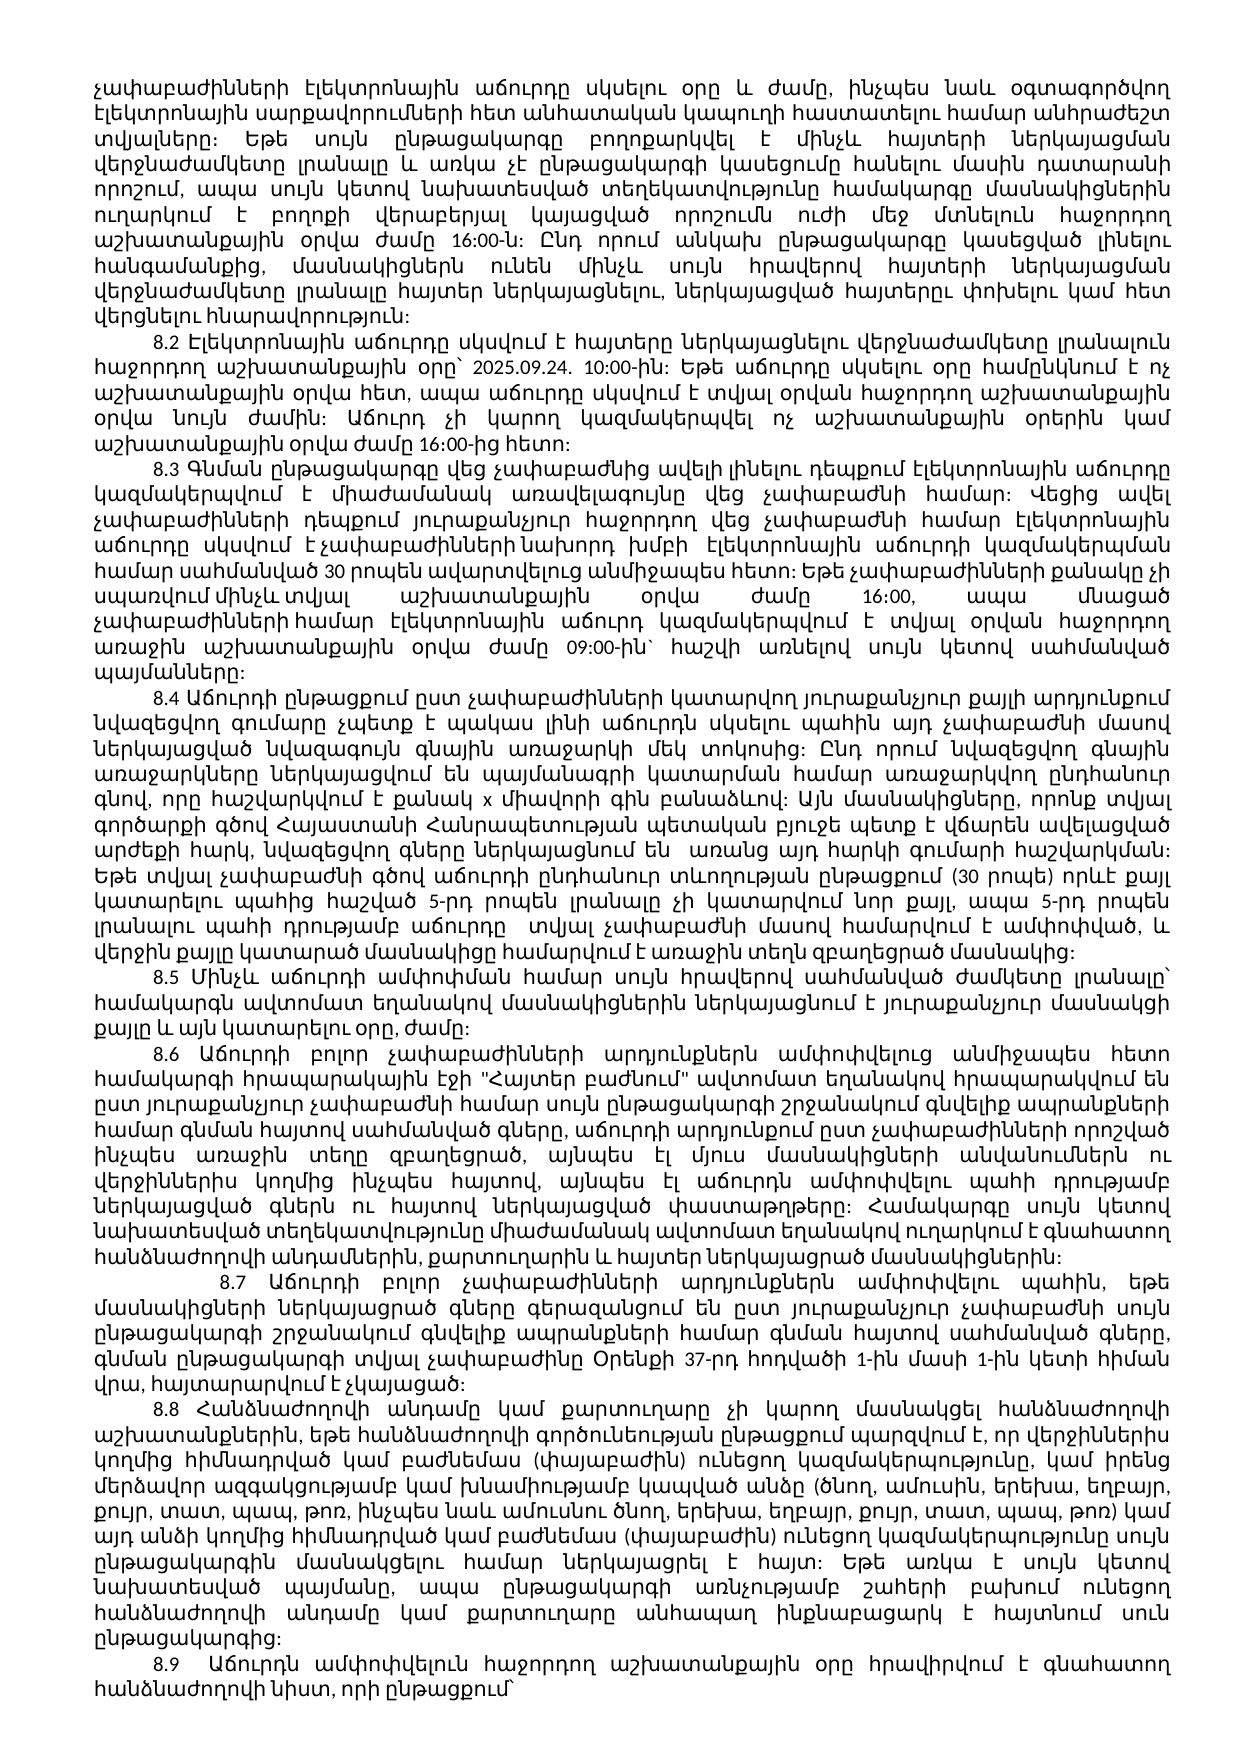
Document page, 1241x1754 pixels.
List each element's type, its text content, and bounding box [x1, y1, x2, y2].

text 8.5 Մինչև աճուրդի ամփոփման համար սույն հրավերով սահմանված ժամկետը լրանալը՝ համակարգն ավտոմատ եղանակով մասնակիցներին ներկայացնում է յուրաքանչյուր մասնակցի քայլը և այն կատարելու օրը, ժամը: [94, 964, 1171, 1041]
text 8.6 Աճուրդի բոլոր չափաբաժինների արդյունքներն ամփոփվելուց անմիջապես հետո համակարգի հրապարակային էջի "Հայտեր բաժնում" ավտոմատ եղանակով հրապարակվում են ըստ յուրաքանչյուր չափաբաժնի համար սույն ընթացակարգի շրջանակում գնվելիք ապրանքների համար գնման հայտով սահմանված գները, աճուրդի արդյունքում ըստ չափաբաժինների որոշված ինչպես առաջին տեղը զբաղեցրած, այնպես էլ մյուս մասնակիցների անվանումներն ու վերջիններիս կողմից ինչպես հայտով, այնպես էլ աճուրդն ամփոփվելու պահի դրությամբ ներկայացված գներն ու հայտով ներկայացված փաստաթղթերը: Համակարգը սույն կետով նախատեսված տեղեկատվությունը միաժամանակ ավտոմատ եղանակով ուղարկում է գնահատող հանձնաժողովի անդամներին, քարտուղարին և հայտեր ներկայացրած մասնակիցներին: [94, 1041, 1171, 1269]
text 8.3 Գնման ընթացակարգը վեց չափաբաժնից ավելի լինելու դեպքում էլեկտրոնային աճուրդը կազմակերպվում է միաժամանակ առավելագույնը վեց չափաբաժնի համար: Վեցից ավել չափաբաժինների դեպքում յուրաքանչյուր հաջորդող վեց չափաբաժնի համար էլեկտրոնային աճուրդը սկսվում է չափաբաժինների նախորդ խմբի էլեկտրոնային աճուրդի կազմակերպման համար սահմանված 30 րոպեն ավարտվելուց անմիջապես հետո: Եթե չափաբաժինների քանակը չի սպառվում մինչև տվյալ աշխատանքային օրվա ժամը 16։00, ապա մնացած չափաբաժինների համար էլեկտրոնային աճուրդ կազմակերպվում է տվյալ օրվան հաջորդող առաջին աշխատանքային օրվա ժամը 09:00-ին` հաշվի առնելով սույն կետով սահմանված պայմանները: [94, 456, 1171, 685]
text 8.4 Աճուրդի ընթացքում ըստ չափաբաժինների կատարվող յուրաքանչյուր քայլի արդյունքում նվազեցվող գումարը չպետք է պակաս լինի աճուրդն սկսելու պահին այդ չափաբաժնի մասով ներկայացված նվազագույն գնային առաջարկի մեկ տոկոսից: Ընդ որում նվազեցվող գնային առաջարկները ներկայացվում են պայմանագրի կատարման համար առաջարկվող ընդհանուր գնով, որը հաշվարկվում է քանակ x միավորի գին բանաձևով: Այն մասնակիցները, որոնք տվյալ գործարքի գծով Հայաստանի Հանրապետության պետական բյուջե պետք է վճարեն ավելացված արժեքի հարկ, նվազեցվող գները ներկայացնում են առանց այդ հարկի գումարի հաշվարկման: Եթե տվյալ չափաբաժնի գծով աճուրդի ընդհանուր տևողության ընթացքում (30 րոպե) որևէ քայլ կատարելու պահից հաշված 5-րդ րոպեն լրանալը չի կատարվում նոր քայլ, ապա 5-րդ րոպեն լրանալու պահի դրությամբ աճուրդը տվյալ չափաբաժնի մասով համարվում է ամփոփված, և վերջին քայլը կատարած մասնակիցը համարվում է առաջին տեղն զբաղեցրած մասնակից: [94, 685, 1171, 964]
text 8.8 Հանձնաժողովի անդամը կամ քարտուղարը չի կարող մասնակցել հանձնաժողովի աշխատանքներին, եթե հանձնաժողովի գործունեության ընթացքում պարզվում է, որ վերջիններիս կողմից հիմնադրված կամ բաժնեմաս (փայաբաժին) ունեցող կազմակերպությունը, կամ իրենց մերձավոր ազգակցությամբ կամ խնամիությամբ կապված անձը (ծնող, ամուսին, երեխա, եղբայր, քույր, տատ, պապ, թոռ, ինչպես նաև ամուսնու ծնող, երեխա, եղբայր, քույր, տատ, պապ, թոռ) կամ այդ անձի կողմից հիմնադրված կամ բաժնեմաս (փայաբաժին) ունեցող կազմակերպությունը սույն ընթացակարգին մասնակցելու համար ներկայացրել է հայտ: Եթե առկա է սույն կետով նախատեսված պայմանը, ապա ընթացակարգի առնչությամբ շահերի բախում ունեցող հանձնաժողովի անդամը կամ քարտուղարը անհապաղ ինքնաբացարկ է հայտնում սուն ընթացակարգից: [94, 1397, 1171, 1651]
text 8.7 Աճուրդի բոլոր չափաբաժինների արդյունքներն ամփոփվելու պահին, եթե մասնակիցների ներկայացրած գները գերազանցում են ըստ յուրաքանչյուր չափաբաժնի սույն ընթացակարգի շրջանակում գնվելիք ապրանքների համար գնման հայտով սահմանված գները, գնման ընթացակարգի տվյալ չափաբաժինը Օրենքի 37-րդ հոդվածի 1-ին մասի 1-ին կետի հիման վրա, հայտարարվում է չկայացած: [94, 1269, 1171, 1397]
text 8.9 Աճուրդն ամփոփվելուն հաջորդող աշխատանքային օրը հրավիրվում է գնահատող հանձնաժողովի նիստ, որի ընթացքում՝ [94, 1651, 1171, 1702]
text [94, 75, 1171, 329]
text 8.2 Էլեկտրոնային աճուրդը սկսվում է հայտերը ներկայացնելու վերջնաժամկետը լրանալուն հաջորդող աշխատանքային օրը՝ 2025.09.24. 10:00 -ին: Եթե աճուրդը սկսելու օրը համընկնում է ոչ աշխատանքային օրվա հետ, ապա աճուրդը սկսվում է տվյալ օրվան հաջորդող աշխատանքային օրվա նույն ժամին: Աճուրդ չի կարող կազմակերպվել ոչ աշխատանքային օրերին կամ աշխատանքային օրվա ժամը 16։00-ից հետո: [94, 329, 1171, 456]
